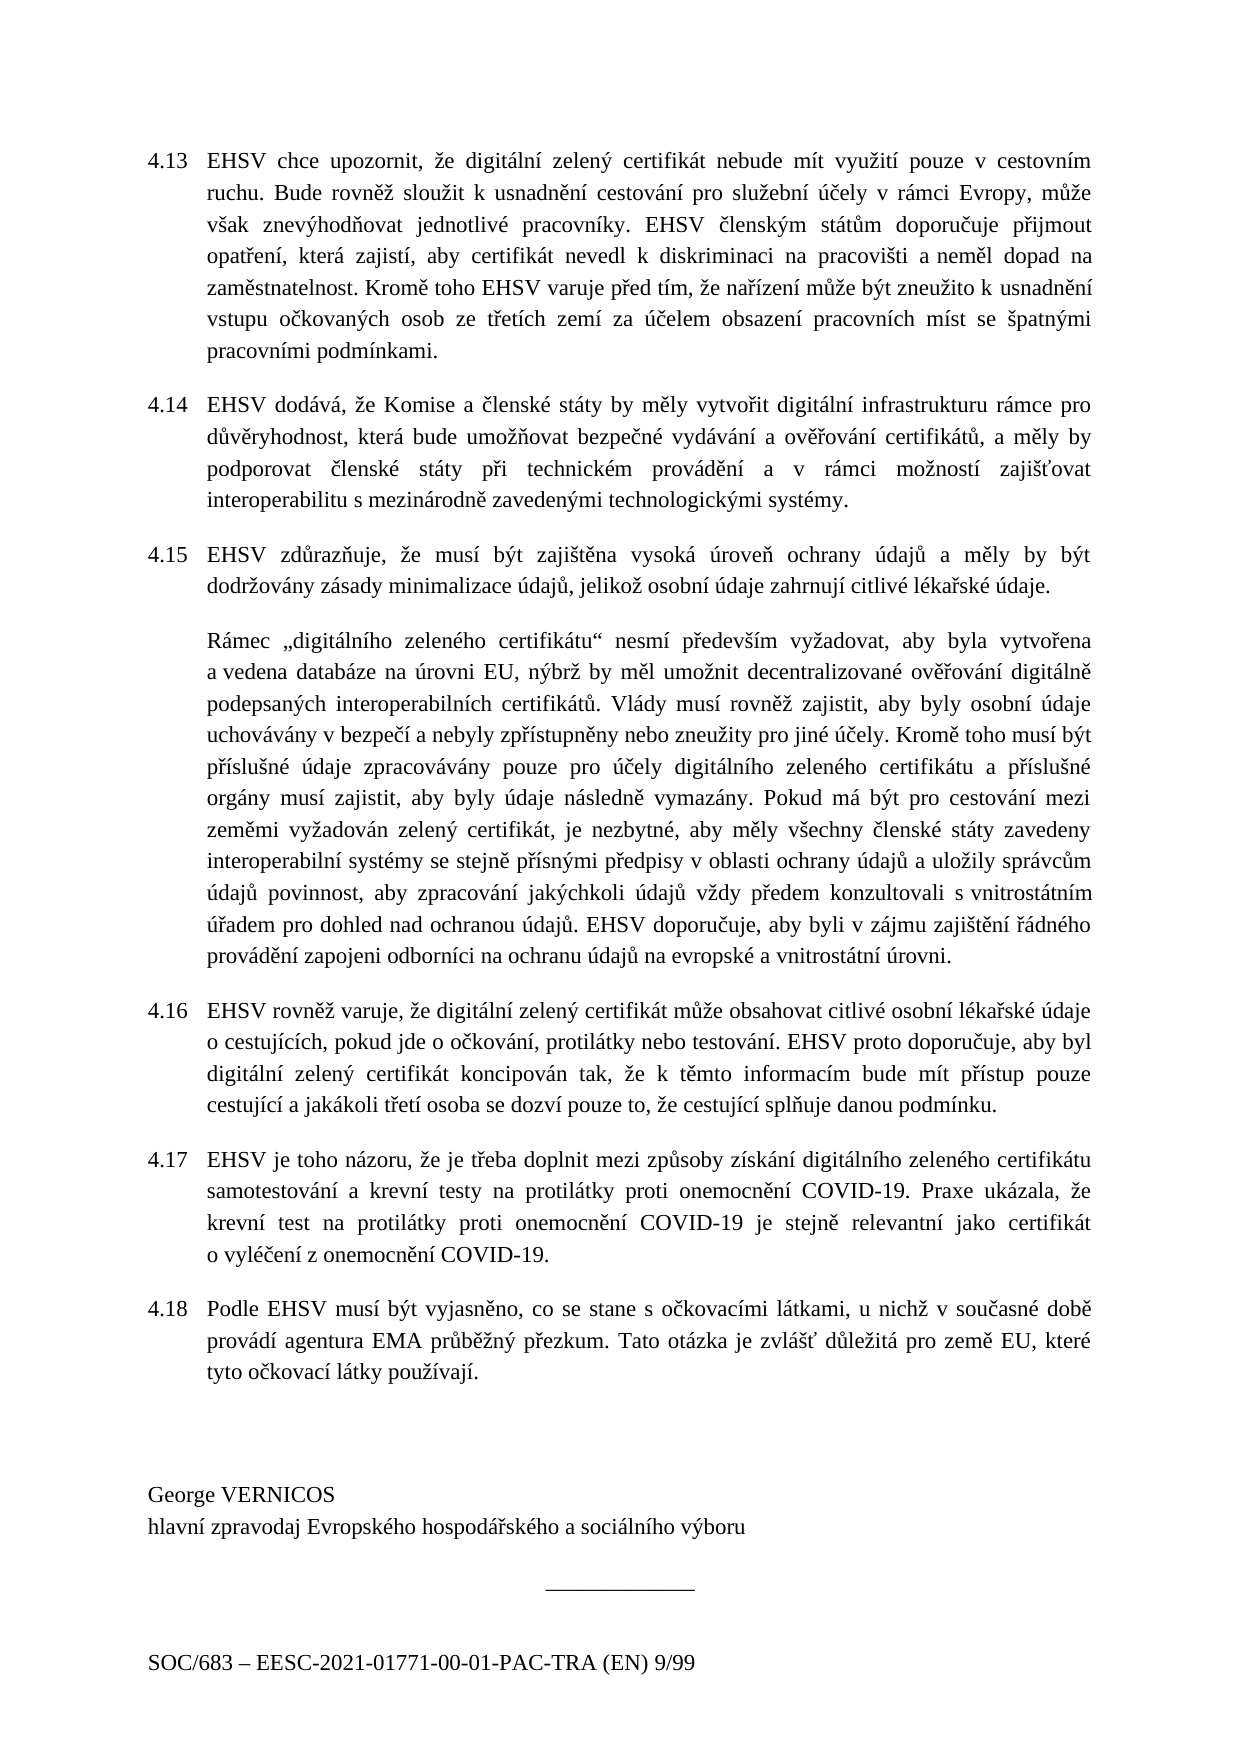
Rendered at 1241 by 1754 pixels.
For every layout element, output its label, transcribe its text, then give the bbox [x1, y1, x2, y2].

subtitle EHSV dodává, že Komise a členské státy by měly vytvořit digitální infrastrukturu rámce pro důvěryhodnost, která bude umožňovat bezpečné vydávání a ověřování certifikátů, a měly by podporovat členské státy při technickém provádění a v rámci možností zajišťovat interoperabilitu s mezinárodně zavedenými technologickými systémy. [148, 391, 1093, 512]
text George VERNICOS [148, 1481, 1093, 1508]
subtitle EHSV je toho názoru, že je třeba doplnit mezi způsoby získání digitálního zeleného certifikátu samotestování a krevní testy na protilátky proti onemocnění COVID-19. Praxe ukázala, že krevní test na protilátky proti onemocnění COVID-19 je stejně relevantní jako certifikát o vyléčení z onemocnění COVID-19. [148, 1146, 1093, 1267]
subtitle EHSV rovněž varuje, že digitální zelený certifikát může obsahovat citlivé osobní lékařské údaje o cestujících, pokud jde o očkování, protilátky nebo testování. EHSV proto doporučuje, aby byl digitální zelený certifikát koncipován tak, že k těmto informacím bude mít přístup pouze cestující a jakákoli třetí osoba se dozví pouze to, že cestující splňuje danou podmínku. [148, 997, 1093, 1118]
subtitle Podle EHSV musí být vyjasněno, co se stane s očkovacími látkami, u nichž v současné době provádí agentura EMA průběžný přezkum. Tato otázka je zvlášť důležitá pro země EU, které tyto očkovací látky používají. [148, 1295, 1093, 1384]
subtitle Rámec „digitálního zeleného certifikátu“ nesmí především vyžadovat, aby byla vytvořena a vedena databáze na úrovni EU, nýbrž by měl umožnit decentralizované ověřování digitálně podepsaných interoperabilních certifikátů. Vlády musí rovněž zajistit, aby byly osobní údaje uchovávány v bezpečí a nebyly zpřístupněny nebo zneužity pro jiné účely. Kromě toho musí být příslušné údaje zpracovávány pouze pro účely digitálního zeleného certifikátu a příslušné orgány musí zajistit, aby byly údaje následně vymazány. Pokud má být pro cestování mezi zeměmi vyžadován zelený certifikát, je nezbytné, aby měly všechny členské státy zavedeny interoperabilní systémy se stejně přísnými předpisy v oblasti ochrany údajů a uložily správcům údajů povinnost, aby zpracování jakýchkoli údajů vždy předem konzultovali s vnitrostátním úřadem pro dohled nad ochranou údajů. EHSV doporučuje, aby byli v zájmu zajištění řádného provádění zapojeni odborníci na ochranu údajů na evropské a vnitrostátní úrovni. [207, 627, 1093, 969]
subtitle EHSV zdůrazňuje, že musí být zajištěna vysoká úroveň ochrany údajů a měly by být dodržovány zásady minimalizace údajů, jelikož osobní údaje zahrnují citlivé lékařské údaje. [148, 541, 1093, 598]
subtitle EHSV chce upozornit, že digitální zelený certifikát nebude mít využití pouze v cestovním ruchu. Bude rovněž sloužit k usnadnění cestování pro služební účely v rámci Evropy, může však znevýhodňovat jednotlivé pracovníky. EHSV členským státům doporučuje přijmout opatření, která zajistí, aby certifikát nevedl k diskriminaci na pracovišti a neměl dopad na zaměstnatelnost. Kromě toho EHSV varuje před tím, že nařízení může být zneužito k usnadnění vstupu očkovaných osob ze třetích zemí za účelem obsazení pracovních míst se špatnými pracovními podmínkami. [148, 148, 1093, 363]
text hlavní zpravodaj Evropského hospodářského a sociálního výboru [148, 1513, 1093, 1539]
text _____________ [148, 1567, 1093, 1594]
